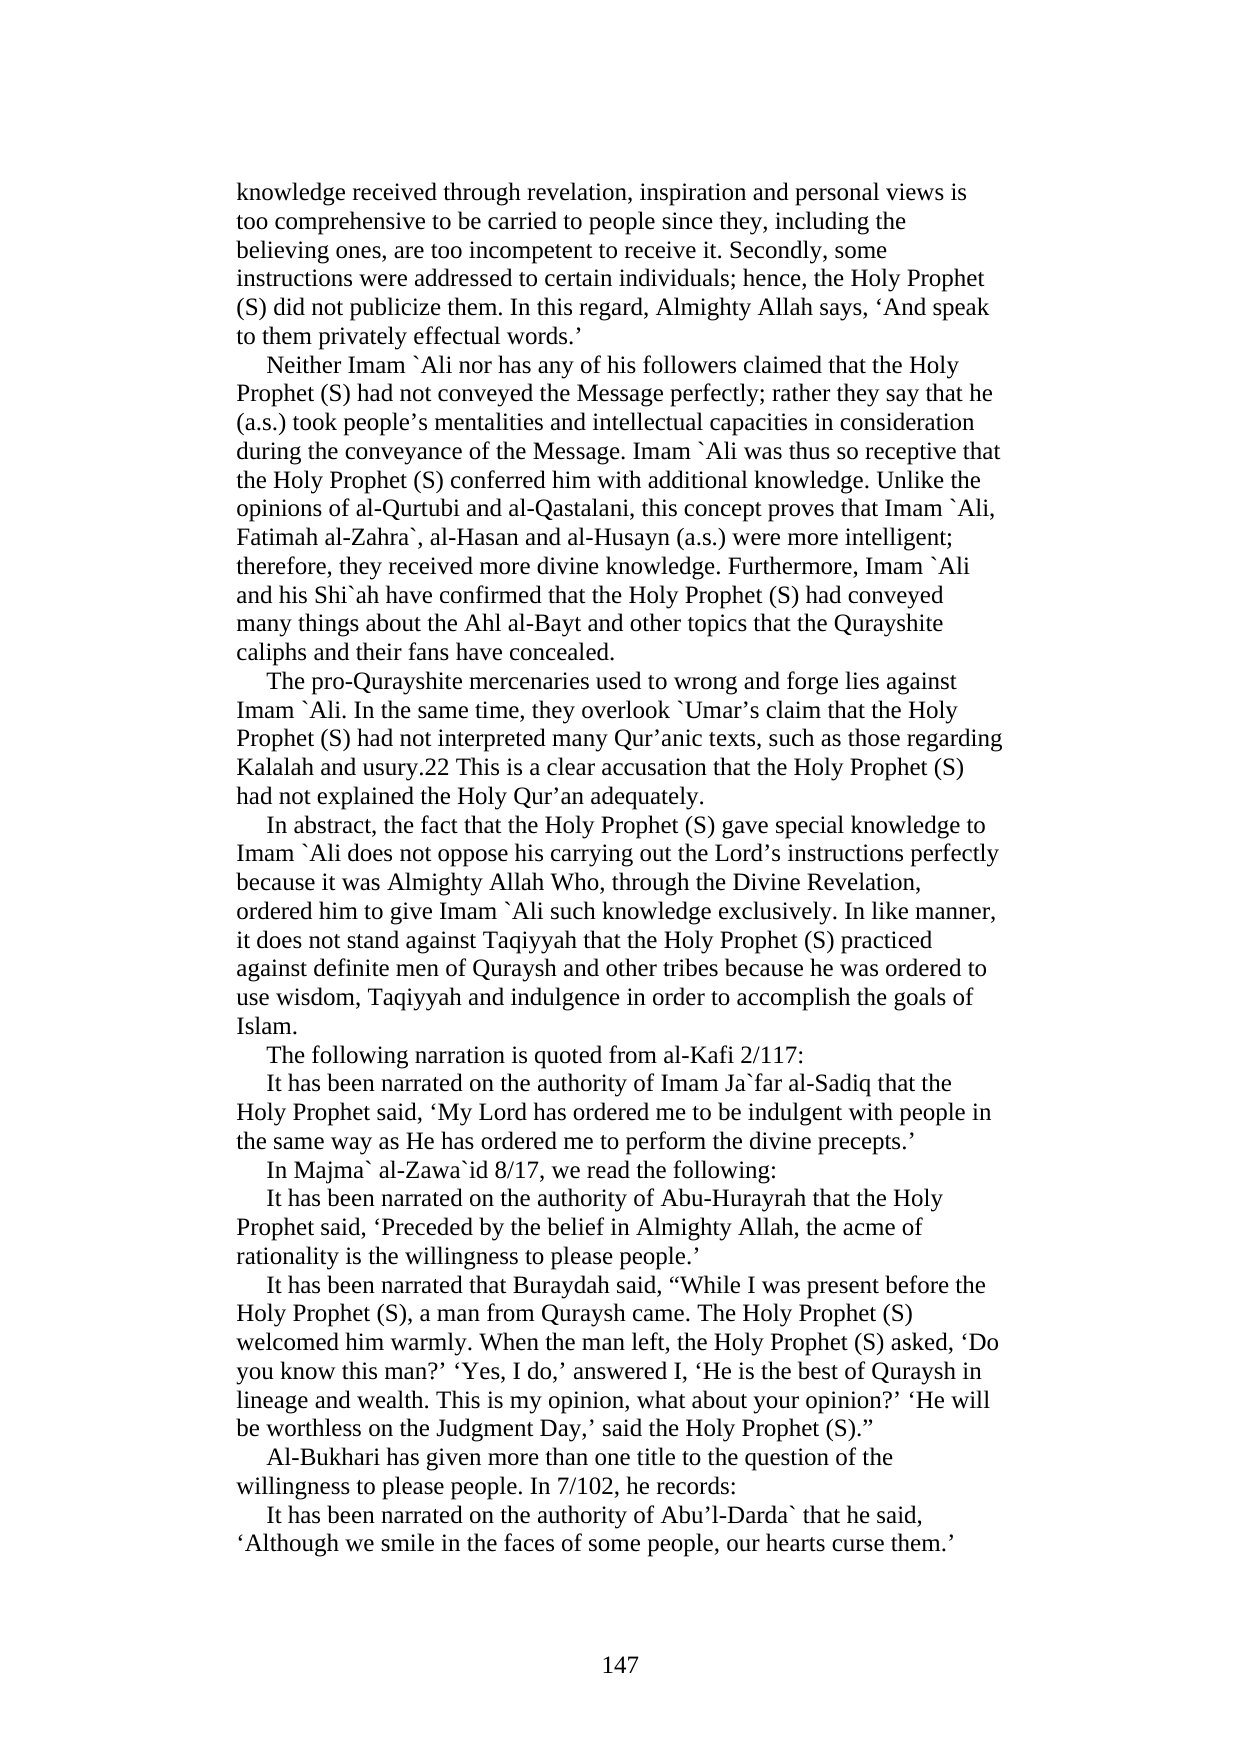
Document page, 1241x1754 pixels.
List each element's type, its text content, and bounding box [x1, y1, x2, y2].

text It has been narrated on the authority of Imam Ja`far al-Sadiq that the Holy Prophet said, ‘My Lord has ordered me to be indulgent with people in the same way as He has ordered me to perform the divine precepts.’ [236, 1068, 1004, 1155]
text In abstract, the fact that the Holy Prophet (S) gave special knowledge to Imam `Ali does not oppose his carrying out the Lord’s instructions perfectly because it was Almighty Allah Who, through the Divine Revelation, ordered him to give Imam `Ali such knowledge exclusively. In like manner, it does not stand against Taqiyyah that the Holy Prophet (S) practiced against definite men of Quraysh and other tribes because he was ordered to use wisdom, Taqiyyah and indulgence in order to accomplish the goals of Islam. [236, 810, 1004, 1040]
text The following narration is quoted from al-Kafi 2/117: [236, 1040, 1004, 1068]
text Al-Bukhari has given more than one title to the question of the willingness to please people. In 7/102, he records: [236, 1442, 1004, 1500]
text The pro-Qurayshite mercenaries used to wrong and forge lies against Imam `Ali. In the same time, they overlook `Umar’s claim that the Holy Prophet (S) had not interpreted many Qur’anic texts, such as those regarding Kalalah and usury.22 This is a clear accusation that the Holy Prophet (S) had not explained the Holy Qur’an adequately. [236, 666, 1004, 810]
text It has been narrated on the authority of Abu’l-Darda` that he said, ‘Although we smile in the faces of some people, our hearts curse them.’ [236, 1500, 1004, 1557]
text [236, 177, 1004, 350]
text It has been narrated on the authority of Abu-Hurayrah that the Holy Prophet said, ‘Preceded by the belief in Almighty Allah, the acme of rationality is the willingness to please people.’ [236, 1183, 1004, 1270]
text In Majma` al-Zawa`id 8/17, we read the following: [236, 1155, 1004, 1183]
text It has been narrated that Buraydah said, “While I was present before the Holy Prophet (S), a man from Quraysh came. The Holy Prophet (S) welcomed him warmly. When the man left, the Holy Prophet (S) asked, ‘Do you know this man?’ ‘Yes, I do,’ answered I, ‘He is the best of Quraysh in lineage and wealth. This is my opinion, what about your opinion?’ ‘He will be worthless on the Judgment Day,’ said the Holy Prophet (S).” [236, 1270, 1004, 1442]
text Neither Imam `Ali nor has any of his followers claimed that the Holy Prophet (S) had not conveyed the Message perfectly; rather they say that he (a.s.) took people’s mentalities and intellectual capacities in consideration during the conveyance of the Message. Imam `Ali was thus so receptive that the Holy Prophet (S) conferred him with additional knowledge. Unlike the opinions of al-Qurtubi and al-Qastalani, this concept proves that Imam `Ali, Fatimah al-Zahra`, al-Hasan and al-Husayn (a.s.) were more intelligent; therefore, they received more divine knowledge. Furthermore, Imam `Ali and his Shi`ah have confirmed that the Holy Prophet (S) had conveyed many things about the Ahl al-Bayt and other topics that the Qurayshite caliphs and their fans have concealed. [236, 350, 1004, 666]
